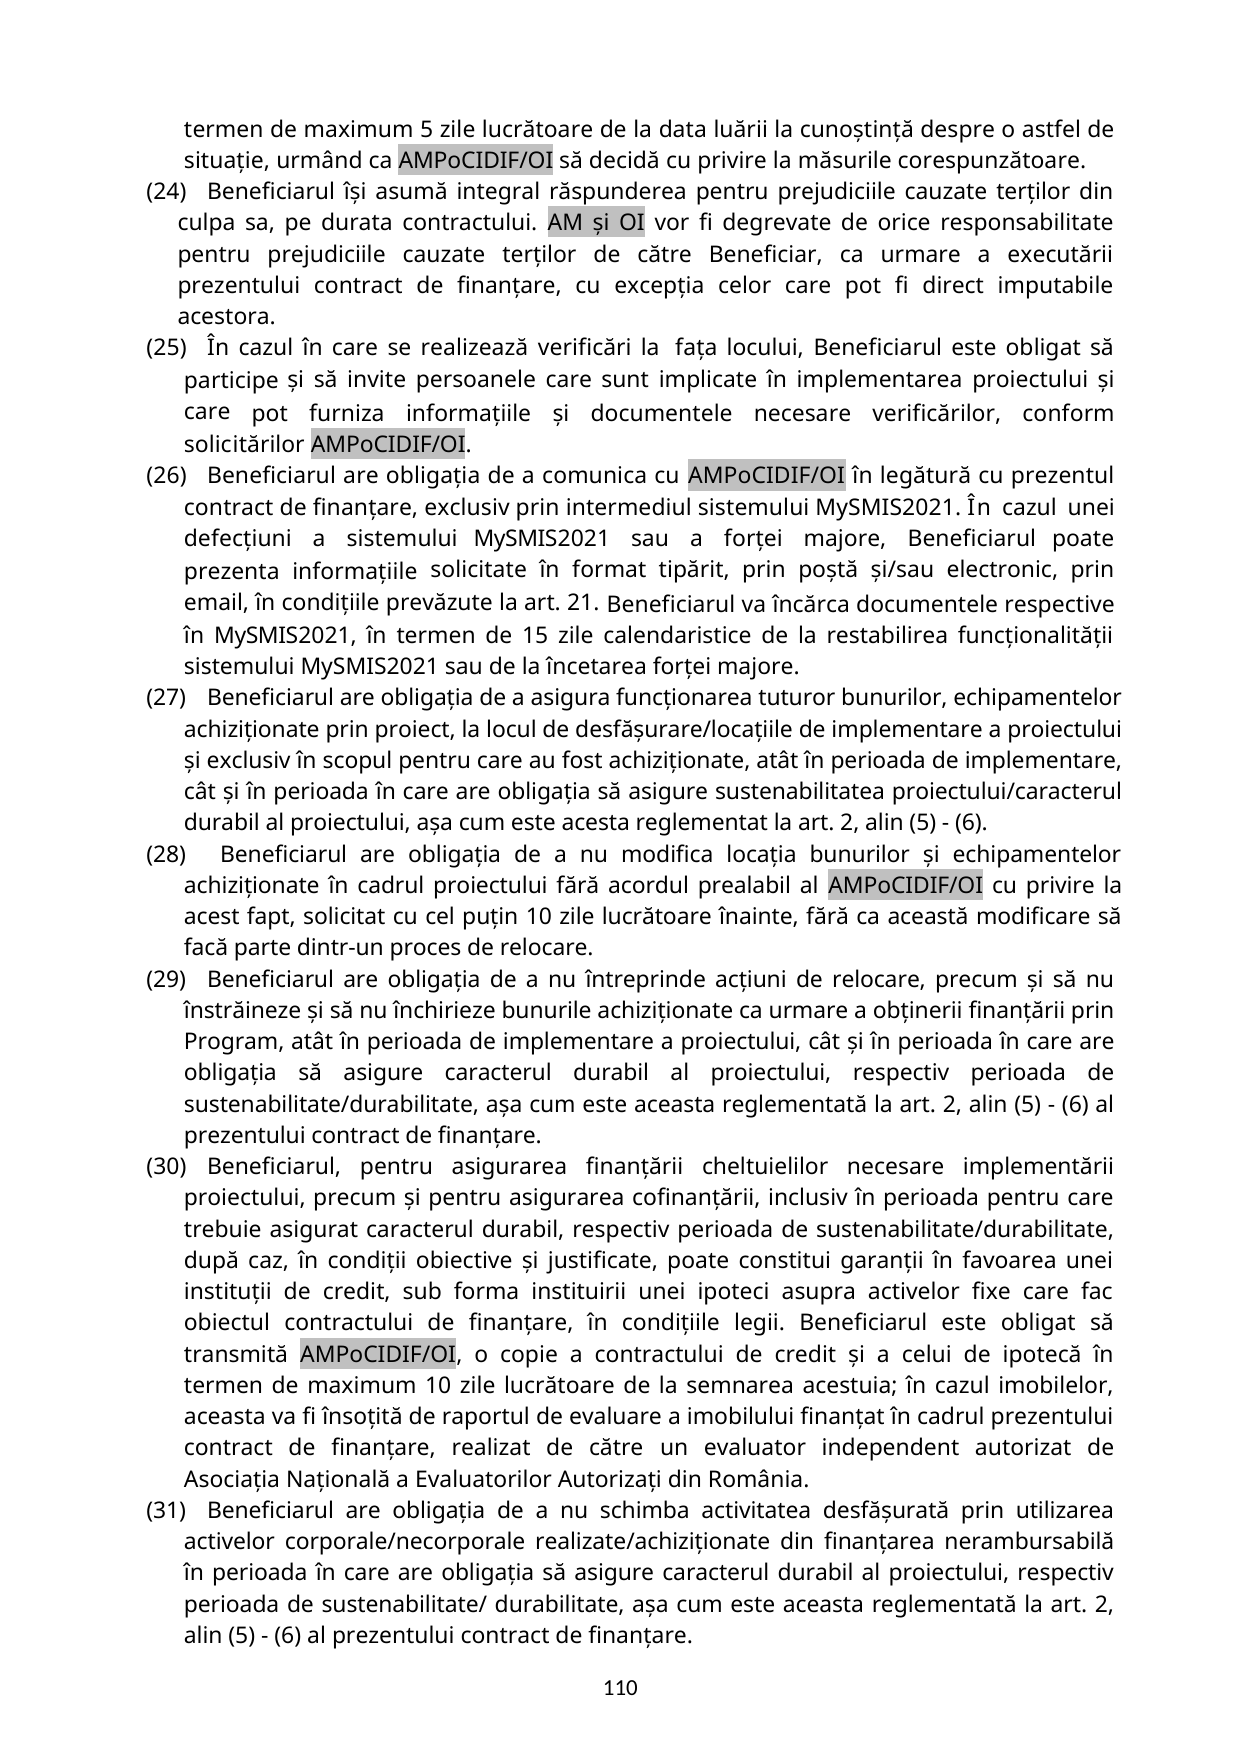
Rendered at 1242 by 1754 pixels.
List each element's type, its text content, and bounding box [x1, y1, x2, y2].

list Beneficiarul are obligația de a nu modifica locația bunurilor și echipamentelor achiziționate în cadrul proiectului fără acordul prealabil al AMPoCIDIF/OI cu privire la acest fapt, solicitat cu cel puțin 10 zile lucrătoare înainte, fără ca această modificare să facă parte dintr-un proces de relocare. [146, 837, 1122, 962]
list Beneficiarul își asumă integral răspunderea pentru prejudiciile cauzate terților din culpa sa, pe durata contractului. AM și OI vor fi degrevate de orice responsabilitate pentru prejudiciile cauzate terților de către Beneficiar, ca urmare a executării prezentului contract de finanțare, cu excepția celor care pot fi direct imputabile acestora. [146, 175, 1114, 331]
list Beneficiarul are obligația de a nu întreprinde acțiuni de relocare, precum și să nu înstrăineze și să nu închirieze bunurile achiziționate ca urmare a obținerii finanțării prin Program, atât în perioada de implementare a proiectului, cât și în perioada în care are obligația să asigure caracterul durabil al proiectului, respectiv perioada de sustenabilitate/durabilitate, așa cum este aceasta reglementată la art. 2, alin (5) - (6) al prezentului contract de finanțare. [146, 962, 1115, 1150]
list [146, 112, 1114, 175]
list Beneficiarul, pentru asigurarea finanțării cheltuielilor necesare implementării proiectului, precum și pentru asigurarea cofinanțării, inclusiv în perioada pentru care trebuie asigurat caracterul durabil, respectiv perioada de sustenabilitate/durabilitate, după caz, în condiții obiective și justificate, poate constitui garanții în favoarea unei instituții de credit, sub forma instituirii unei ipoteci asupra activelor fixe care fac obiectul contractului de finanțare, în condițiile legii. Beneficiarul este obligat să transmită AMPoCIDIF/OI, o copie a contractului de credit și a celui de ipotecă în termen de maximum 10 zile lucrătoare de la semnarea acestuia; în cazul imobilelor, aceasta va fi însoțită de raportul de evaluare a imobilului finanțat în cadrul prezentului contract de finanțare, realizat de către un evaluator independent autorizat de Asociația Națională a Evaluatorilor Autorizați din România. [146, 1150, 1115, 1494]
list În cazul în care se realizează verificări la fața locului, Beneficiarul este obligat să participe și să invite persoanele care sunt implicate în implementarea proiectului și care pot furniza informațiile și documentele necesare verificărilor, conform solicitărilor AMPoCIDIF/OI. [146, 331, 1115, 459]
list Beneficiarul are obligația de a asigura funcționarea tuturor bunurilor, echipamentelor achiziționate prin proiect, la locul de desfășurare/locațiile de implementare a proiectului și exclusiv în scopul pentru care au fost achiziționate, atât în perioada de implementare, cât și în perioada în care are obligația să asigure sustenabilitatea proiectului/caracterul durabil al proiectului, așa cum este acesta reglementat la art. 2, alin (5) - (6). [146, 681, 1122, 837]
list Beneficiarul are obligația de a comunica cu AMPoCIDIF/OI în legătură cu prezentul contract de finanțare, exclusiv prin intermediul sistemului MySMIS2021. În cazul unei defecțiuni a sistemului MySMIS2021 sau a forței majore, Beneficiarul poate prezenta informațiile solicitate în format tipărit, prin poștă și/sau electronic, prin email, în condițiile prevăzute la art. 21. Beneficiarul va încărca documentele respective în MySMIS2021, în termen de 15 zile calendaristice de la restabilirea funcționalității sistemului MySMIS2021 sau de la încetarea forței majore. [146, 459, 1115, 681]
list Beneficiarul are obligația de a nu schimba activitatea desfășurată prin utilizarea activelor corporale/necorporale realizate/achiziționate din finanțarea nerambursabilă în perioada în care are obligația să asigure caracterul durabil al proiectului, respectiv perioada de sustenabilitate/ durabilitate, așa cum este aceasta reglementată la art. 2, alin (5) - (6) al prezentului contract de finanțare. [146, 1494, 1114, 1650]
